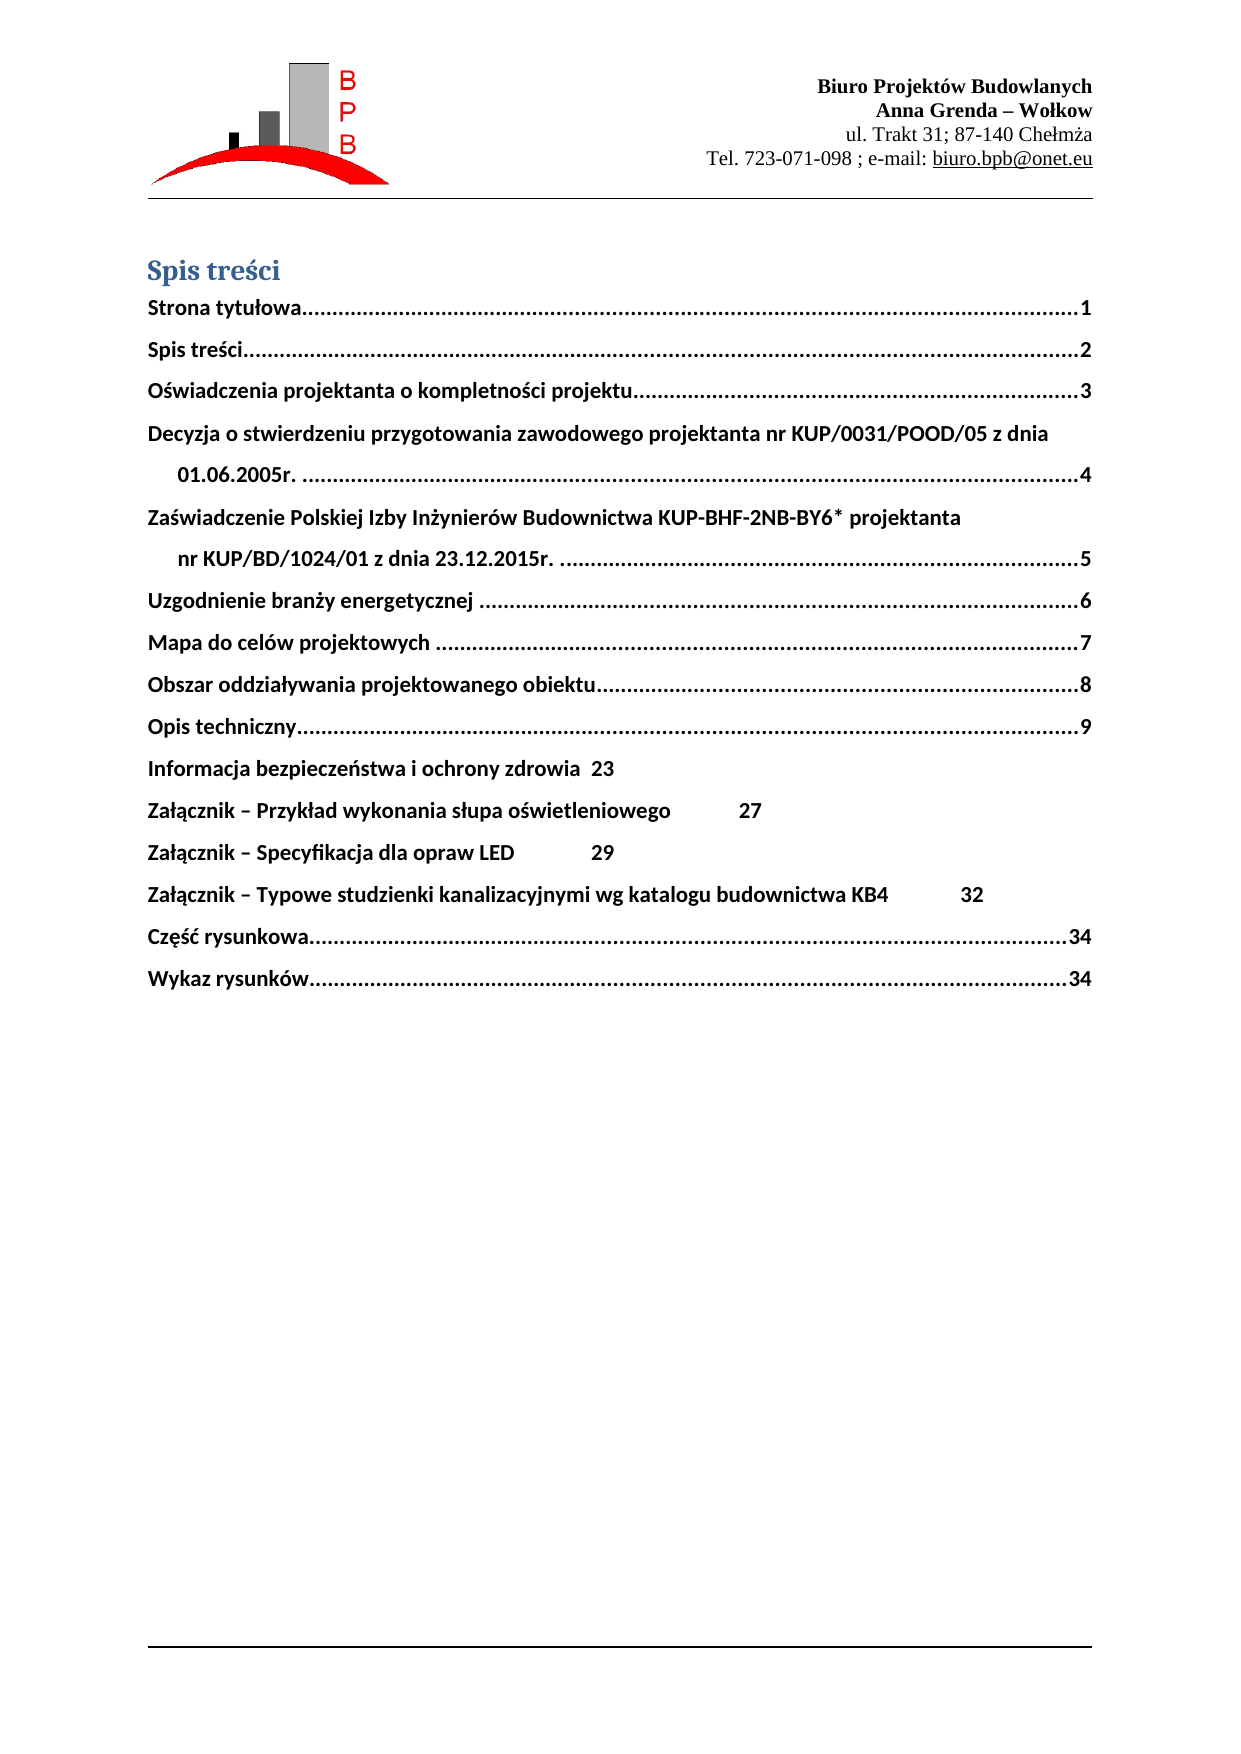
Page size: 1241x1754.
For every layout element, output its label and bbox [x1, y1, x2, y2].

picture [142, 54, 404, 293]
